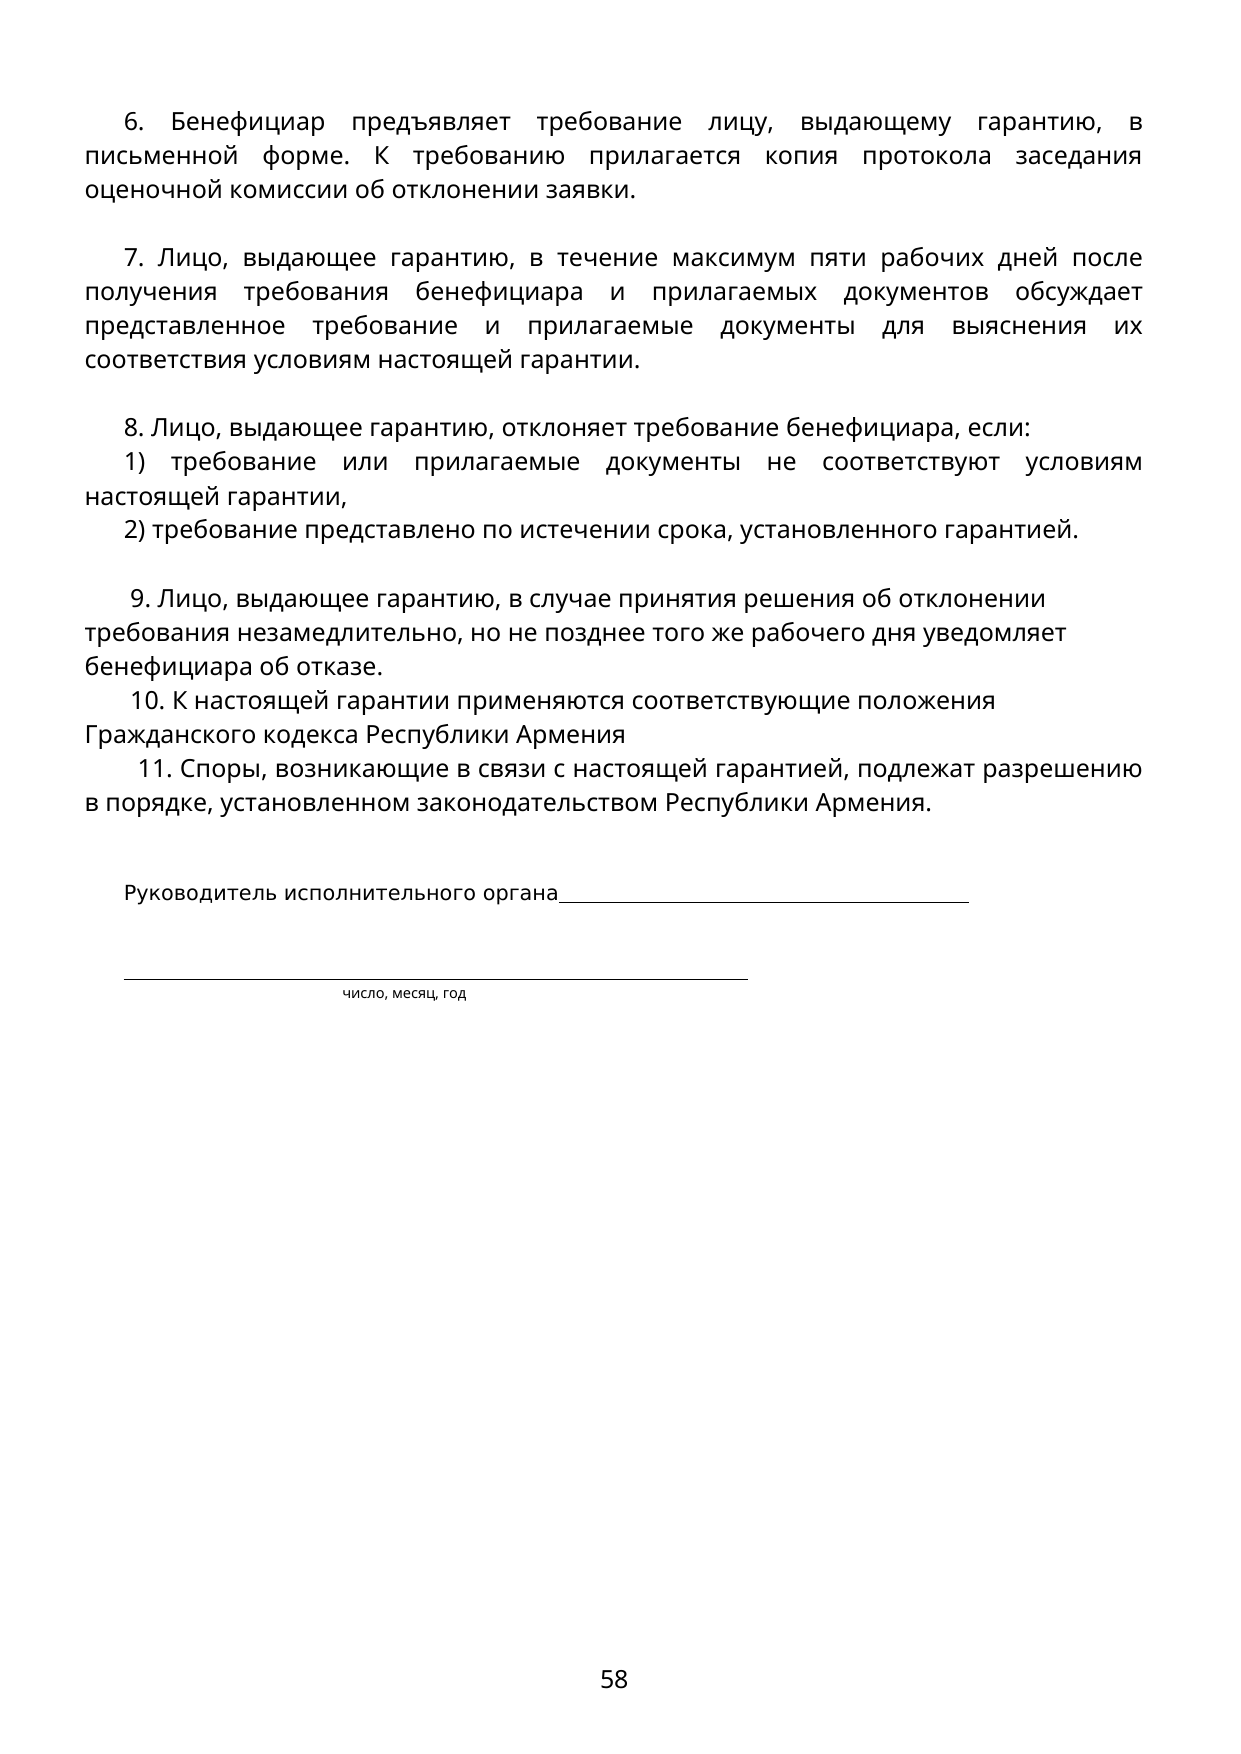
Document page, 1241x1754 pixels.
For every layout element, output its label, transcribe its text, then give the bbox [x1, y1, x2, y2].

text Руководитель исполнительного органа [84, 881, 1144, 906]
text 11. Споры, возникающие в связи с настоящей гарантией, подлежат разрешению в порядке, установленном законодательством Республики Армения. [84, 751, 1144, 819]
text 10. К настоящей гарантии применяются соответствующие положения Гражданского кодекса Республики Армения [84, 682, 1144, 751]
text 7. Лицо, выдающее гарантию, в течение максимум пяти рабочих дней после получения требования бенефициара и прилагаемых документов обсуждает представленное требование и прилагаемые документы для выяснения их соответствия условиям настоящей гарантии. [84, 240, 1144, 376]
text 2) требование представлено по истечении срока, установленного гарантией. [84, 512, 1144, 546]
text число, месяц, год [84, 983, 1144, 1017]
text 6. Бенефициар предъявляет требование лицу, выдающему гарантию, в письменной форме. К требованию прилагается копия протокола заседания оценочной комиссии об отклонении заявки. [84, 103, 1144, 206]
text 8. Лицо, выдающее гарантию, отклоняет требование бенефициара, если: [84, 410, 1144, 444]
text 1) требование или прилагаемые документы не соответствуют условиям настоящей гарантии, [84, 444, 1144, 512]
text 9. Лицо, выдающее гарантию, в случае принятия решения об отклонении требования незамедлительно, но не позднее того же рабочего дня уведомляет бенефициара об отказе. [84, 580, 1144, 682]
